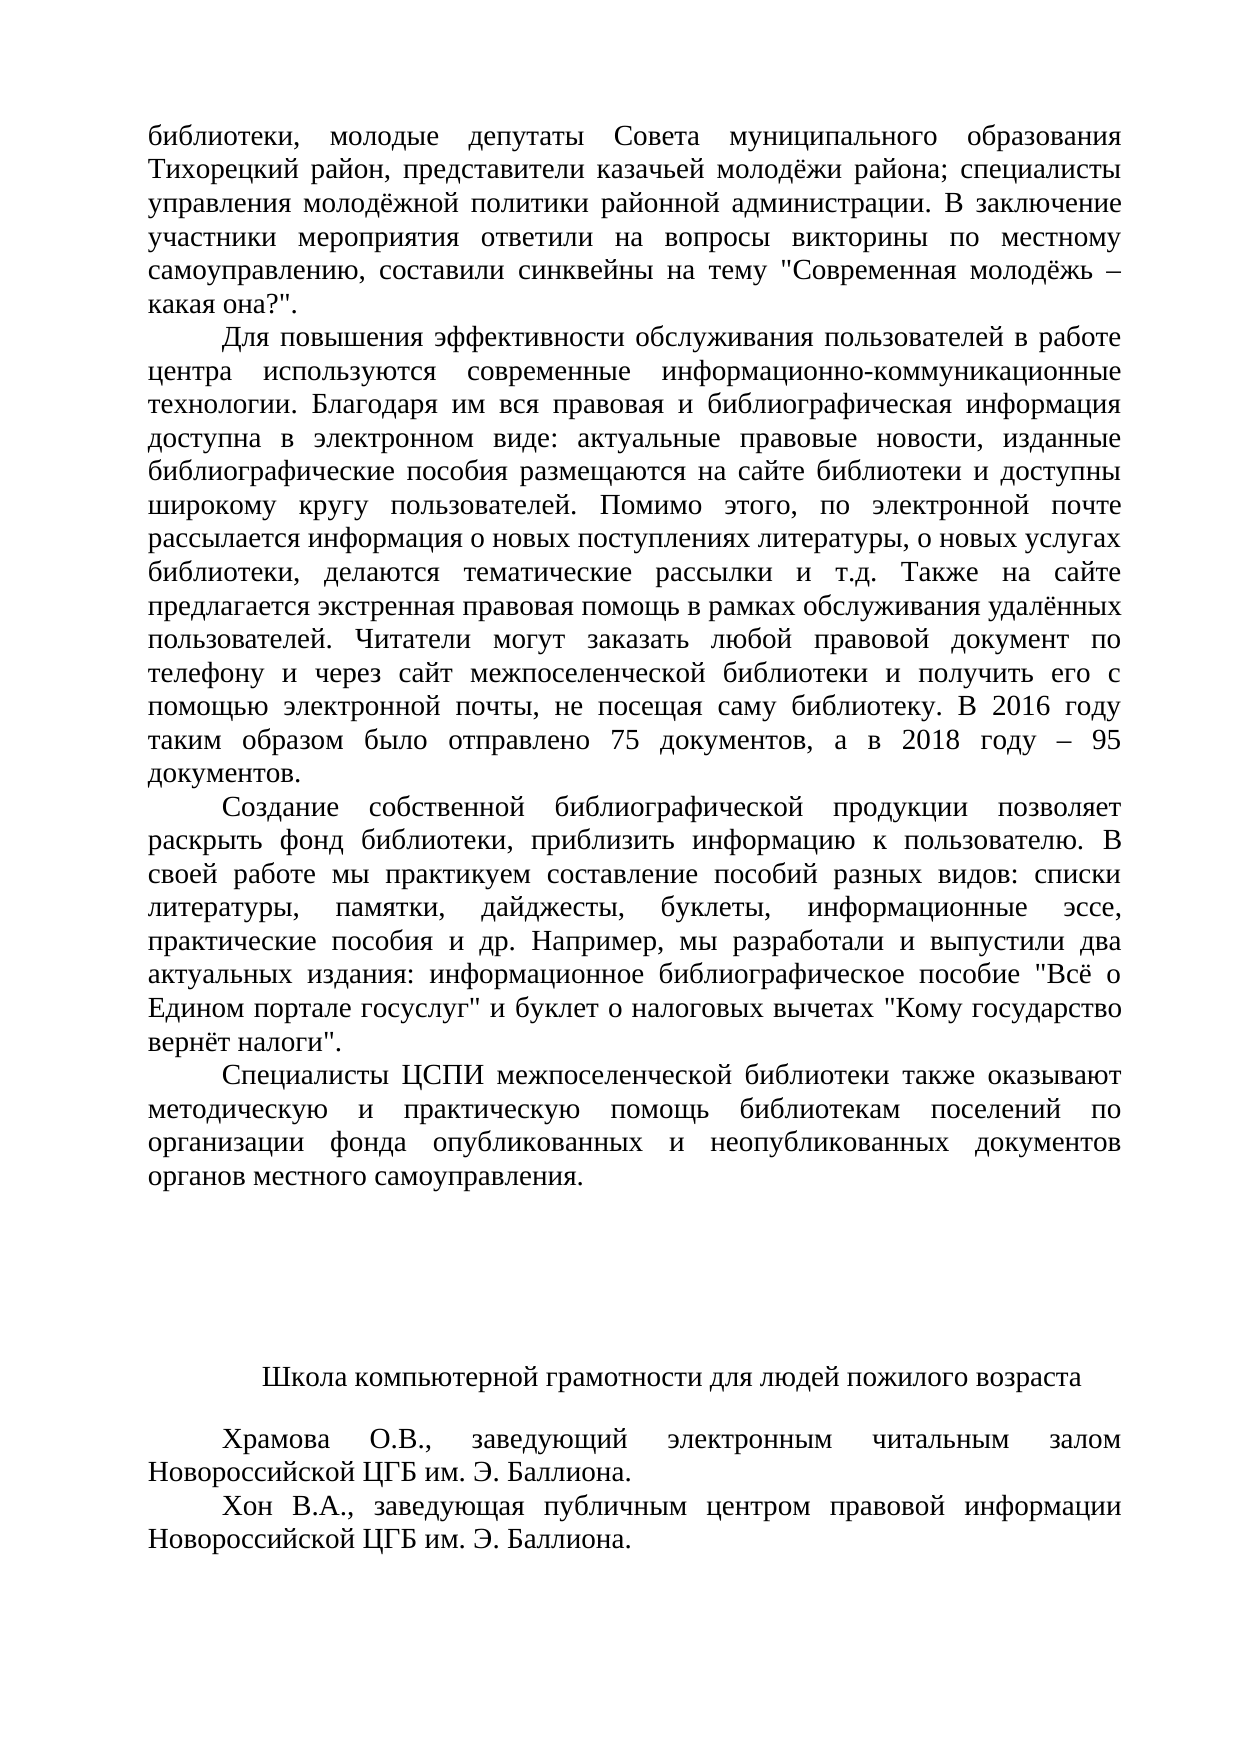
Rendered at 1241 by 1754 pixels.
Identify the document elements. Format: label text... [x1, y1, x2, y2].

text Создание собственной библиографической продукции позволяет раскрыть фонд библиотеки, приблизить информацию к пользователю. В своей работе мы практикуем составление пособий разных видов: списки литературы, памятки, дайджесты, буклеты, информационные эссе, практические пособия и др. Например, мы разработали и выпустили два актуальных издания: информационное библиографическое пособие "Всё о Едином портале госуслуг" и буклет о налоговых вычетах "Кому государство вернёт налоги". [148, 789, 1122, 957]
text Для повышения эффективности обслуживания пользователей в работе центра используются современные информационно-коммуникационные технологии. Благодаря им вся правовая и библиографическая информация доступна в электронном виде: актуальные правовые новости, изданные библиографические пособия размещаются на сайте библиотеки и доступны широкому кругу пользователей. Помимо этого, по электронной почте рассылается информация о новых поступлениях литературы, о новых услугах библиотеки, делаются тематические рассылки и т.д. Также на сайте предлагается экстренная правовая помощь в рамках обслуживания удалённых пользователей. Читатели могут заказать любой правовой документ по телефону и через сайт межпоселенческой библиотеки и получить его с помощью электронной почты, не посещая саму библиотеку. В 2016 году таким образом было отправлено 75 документов, а в 2018 году – 95 документов. [148, 319, 1122, 521]
text Школа компьютерной грамотности для людей пожилого возраста [148, 1359, 1122, 1393]
text Для повышения эффективности обслуживания пользователей в работе центра используются современные информационно-коммуникационные технологии. Благодаря им вся правовая и библиографическая информация доступна в электронном виде: актуальные правовые новости, изданные библиографические пособия размещаются на сайте библиотеки и доступны широкому кругу пользователей. Помимо этого, по электронной почте рассылается информация о новых поступлениях литературы, о новых услугах библиотеки, делаются тематические рассылки и т.д. Также на сайте предлагается экстренная правовая помощь в рамках обслуживания удалённых пользователей. Читатели могут заказать любой правовой документ по телефону и через сайт межпоселенческой библиотеки и получить его с помощью электронной почты, не посещая саму библиотеку. В 2016 году таким образом было отправлено 75 документов, а в 2018 году – 95 документов. [148, 588, 1122, 789]
text Создание собственной библиографической продукции позволяет раскрыть фонд библиотеки, приблизить информацию к пользователю. В своей работе мы практикуем составление пособий разных видов: списки литературы, памятки, дайджесты, буклеты, информационные эссе, практические пособия и др. Например, мы разработали и выпустили два актуальных издания: информационное библиографическое пособие "Всё о Едином портале госуслуг" и буклет о налоговых вычетах "Кому государство вернёт налоги". [148, 990, 1122, 1057]
text Специалисты ЦСПИ межпоселенческой библиотеки также оказывают методическую и практическую помощь библиотекам поселений по организации фонда опубликованных и неопубликованных документов органов местного самоуправления. [148, 1057, 1122, 1191]
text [148, 118, 1122, 319]
text Хон В.А., заведующая публичным центром правовой информации Новороссийской ЦГБ им. Э. Баллиона. [148, 1488, 1122, 1555]
text Храмова О.В., заведующий электронным читальным залом Новороссийской ЦГБ им. Э. Баллиона. [148, 1421, 1122, 1488]
